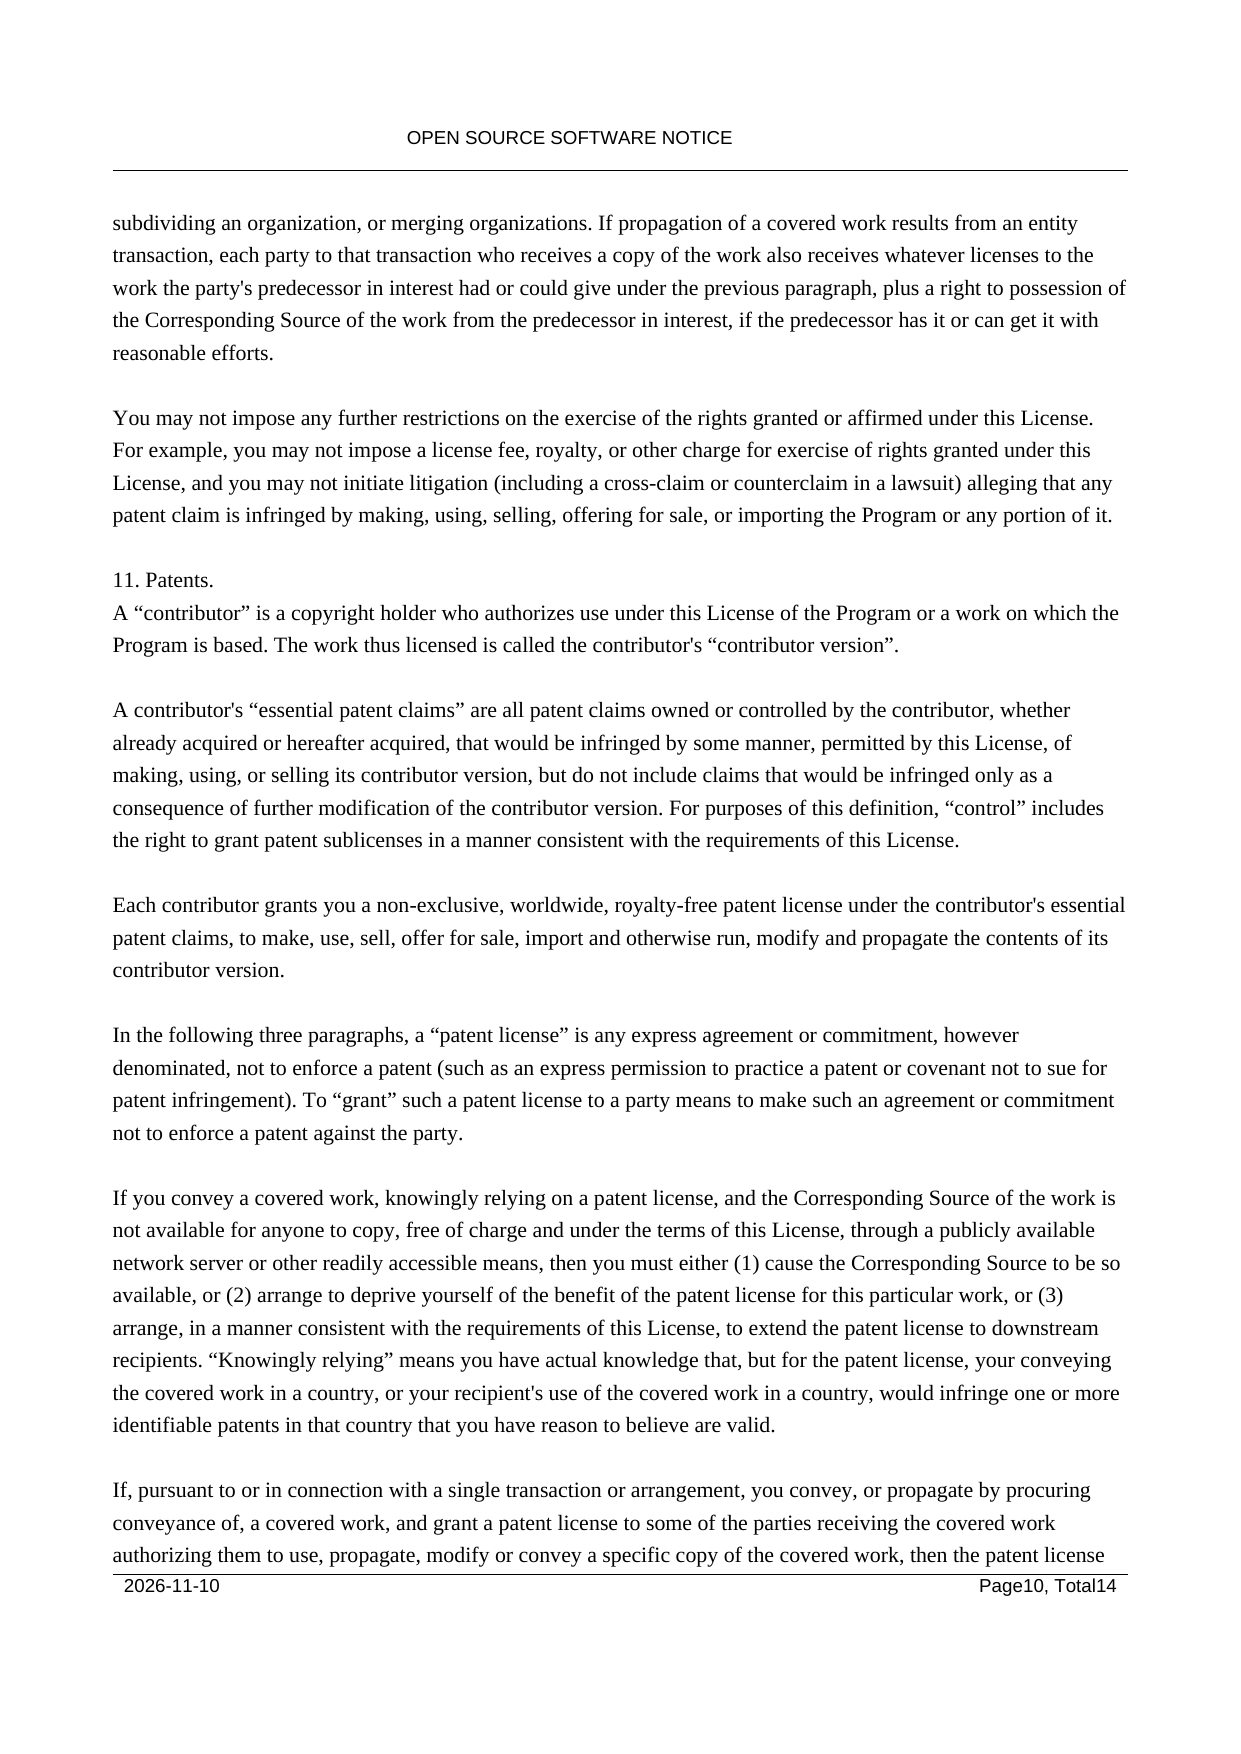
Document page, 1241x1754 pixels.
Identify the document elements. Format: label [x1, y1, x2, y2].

text [112, 206, 1128, 1571]
